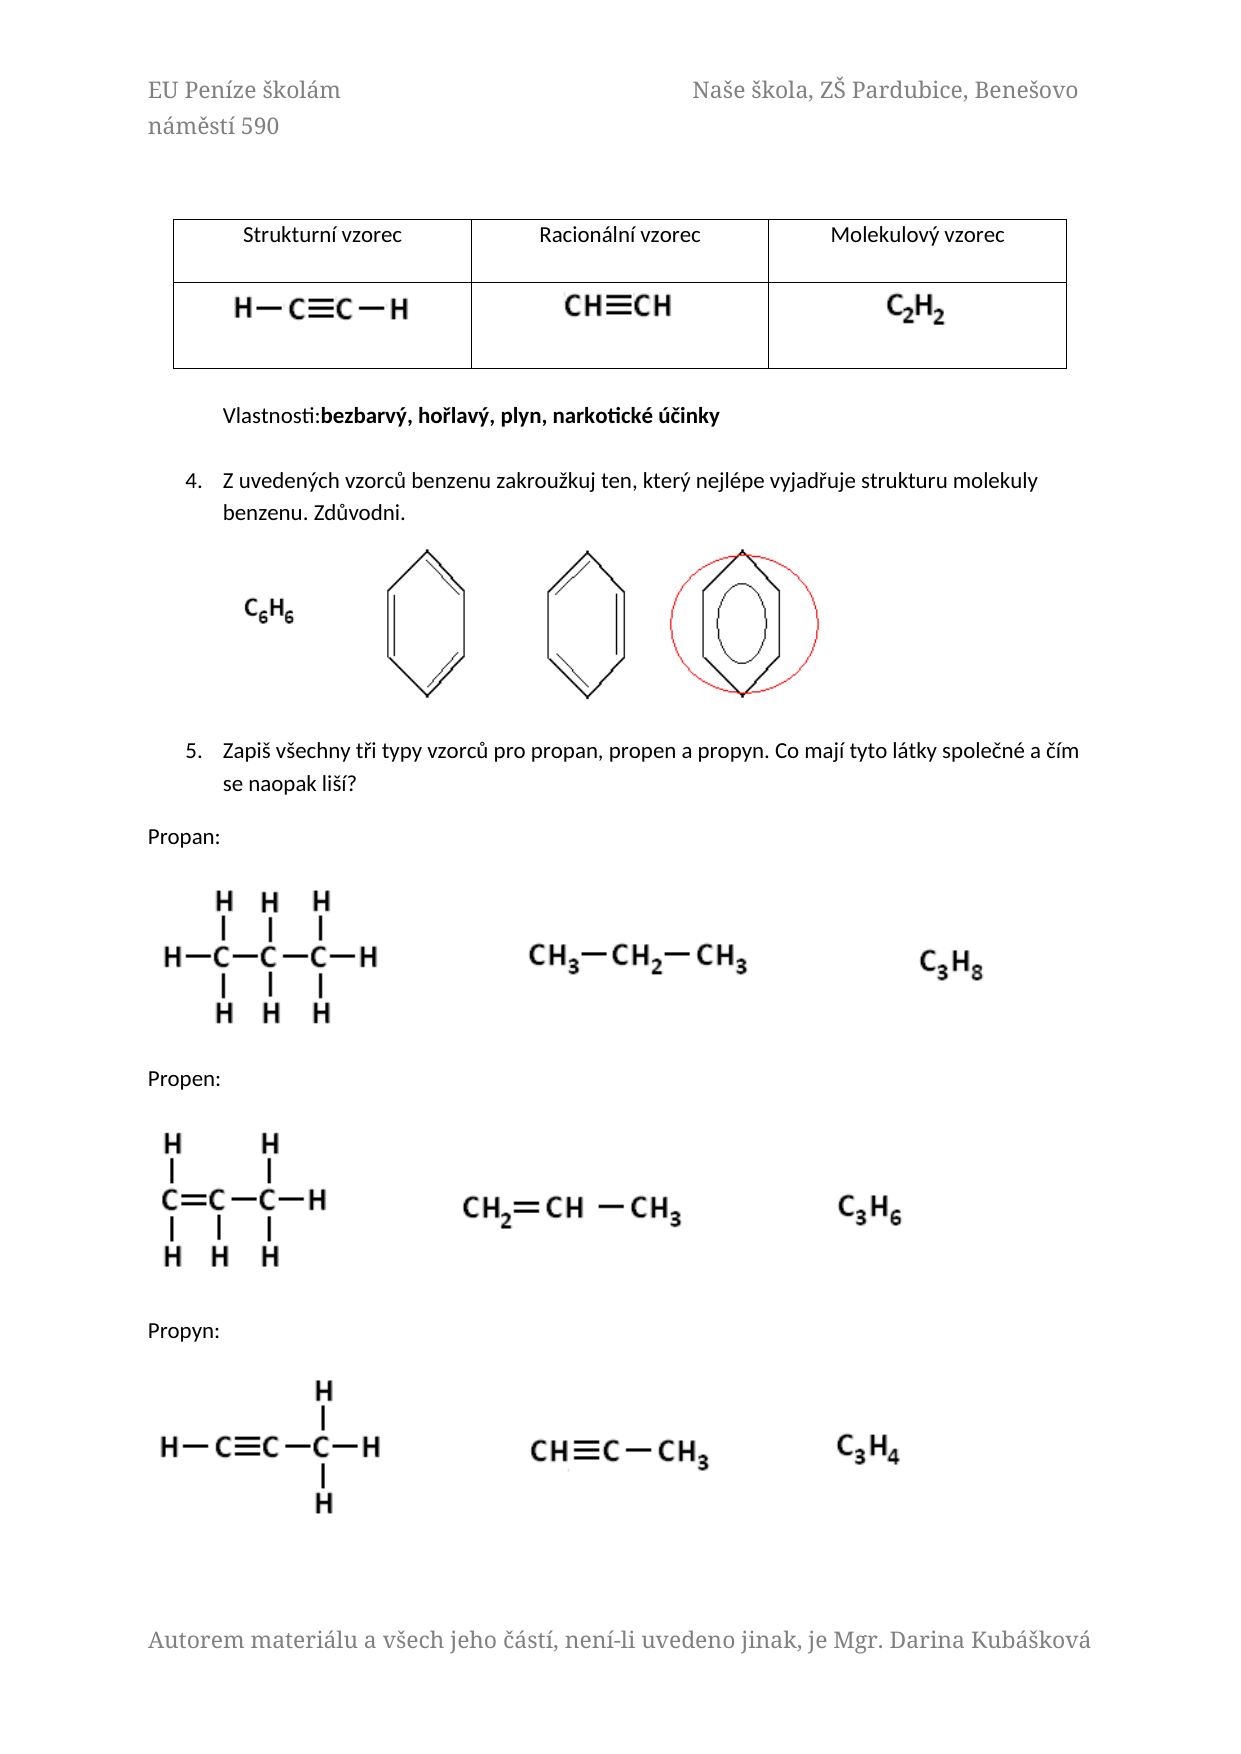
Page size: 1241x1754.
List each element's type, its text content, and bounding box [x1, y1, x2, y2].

picture [516, 875, 759, 1039]
picture [561, 292, 679, 326]
picture [516, 1376, 735, 1534]
picture [147, 1376, 410, 1534]
table_cell [472, 283, 768, 368]
table_cell [174, 283, 471, 368]
picture [442, 1123, 701, 1292]
list Vlastnosti:bezbarvý, hořlavý, plyn, narkotické účinky [223, 401, 1093, 429]
picture [883, 285, 952, 333]
picture [811, 1120, 929, 1292]
picture [230, 288, 415, 329]
text Propyn: [148, 1316, 1093, 1344]
text Propan: [148, 822, 1093, 850]
table_header Racionální vzorec [472, 220, 768, 282]
text Propen: [148, 1064, 1093, 1092]
picture [885, 897, 1029, 1039]
table_cell [769, 283, 1066, 368]
picture [222, 530, 846, 733]
picture [147, 880, 396, 1039]
table_header Strukturní vzorec [174, 220, 471, 282]
list Zapiš všechny tři typy vzorců pro propan, propen a propyn. Co mají tyto látky společné a čím se naopak liší? [185, 737, 1093, 797]
list Z uvedených vzorců benzenu zakroužkuj ten, který nejlépe vyjadřuje strukturu molekuly benzenu. Zdůvodni. [185, 466, 1093, 526]
picture [147, 1116, 345, 1292]
table_header Molekulový vzorec [769, 220, 1066, 282]
picture [811, 1369, 923, 1534]
